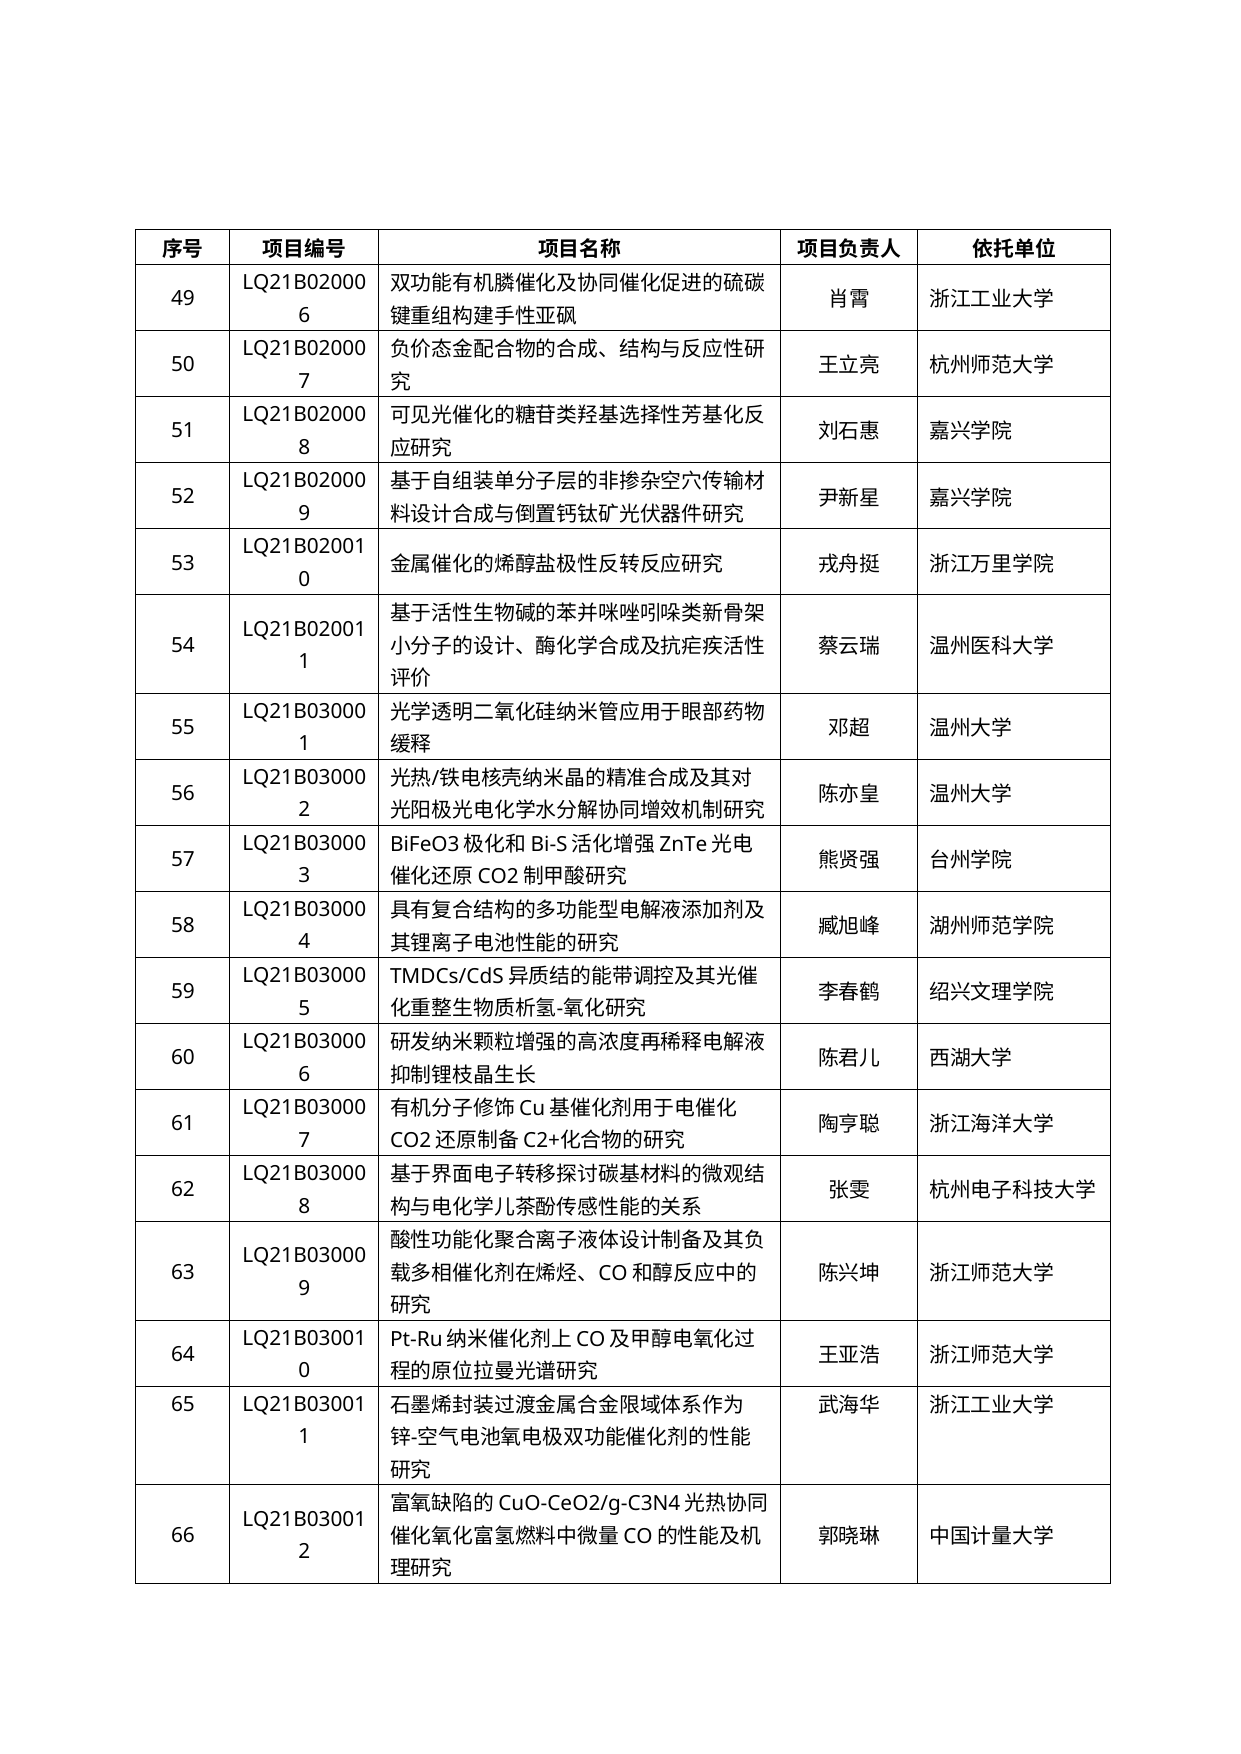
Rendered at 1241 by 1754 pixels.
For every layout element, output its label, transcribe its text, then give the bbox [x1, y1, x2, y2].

table_cell 陈君儿 [781, 1024, 917, 1089]
table_cell 浙江海洋大学 [918, 1090, 1110, 1155]
table_cell 嘉兴学院 [918, 463, 1110, 528]
table_cell LQ21B030009 [230, 1222, 378, 1320]
table_cell 戎舟挺 [781, 529, 917, 594]
table_cell 杭州师范大学 [918, 331, 1110, 396]
table_cell LQ21B020008 [230, 397, 378, 462]
table_cell 负价态金配合物的合成、结构与反应性研究 [379, 331, 780, 396]
table_cell 张雯 [781, 1156, 917, 1221]
table_cell 基于活性生物碱的苯并咪唑吲哚类新骨架小分子的设计、酶化学合成及抗疟疾活性评价 [379, 595, 780, 693]
table_cell LQ21B020009 [230, 463, 378, 528]
table_cell 65 [136, 1387, 229, 1484]
table_cell 温州医科大学 [918, 595, 1110, 693]
table_cell 温州大学 [918, 760, 1110, 825]
table_cell 尹新星 [781, 463, 917, 528]
table_cell 64 [136, 1321, 229, 1386]
table_cell 研发纳米颗粒增强的高浓度再稀释电解液抑制锂枝晶生长 [379, 1024, 780, 1089]
table_cell 51 [136, 397, 229, 462]
table_cell 浙江工业大学 [918, 1387, 1110, 1484]
table_cell 61 [136, 1090, 229, 1155]
table_cell 浙江师范大学 [918, 1321, 1110, 1386]
table_cell 陈亦皇 [781, 760, 917, 825]
table_cell 可见光催化的糖苷类羟基选择性芳基化反应研究 [379, 397, 780, 462]
table_cell 西湖大学 [918, 1024, 1110, 1089]
table_cell 52 [136, 463, 229, 528]
table_cell 台州学院 [918, 826, 1110, 891]
table_cell 浙江师范大学 [918, 1222, 1110, 1320]
table_cell LQ21B020006 [230, 265, 378, 330]
table_cell 刘石惠 [781, 397, 917, 462]
table_cell LQ21B030003 [230, 826, 378, 891]
table_cell 58 [136, 892, 229, 957]
table_cell LQ21B030012 [230, 1485, 378, 1583]
table_cell 绍兴文理学院 [918, 958, 1110, 1023]
table_cell 杭州电子科技大学 [918, 1156, 1110, 1221]
table_cell 63 [136, 1222, 229, 1320]
table_cell 酸性功能化聚合离子液体设计制备及其负载多相催化剂在烯烃、CO和醇反应中的研究 [379, 1222, 780, 1320]
table_cell 中国计量大学 [918, 1485, 1110, 1583]
table_cell 武海华 [781, 1387, 917, 1484]
table_cell 57 [136, 826, 229, 891]
table_header 项目名称 [379, 230, 780, 264]
table_cell 光热/铁电核壳纳米晶的精准合成及其对光阳极光电化学水分解协同增效机制研究 [379, 760, 780, 825]
table_cell 熊贤强 [781, 826, 917, 891]
table_header 依托单位 [918, 230, 1110, 264]
table_cell 具有复合结构的多功能型电解液添加剂及其锂离子电池性能的研究 [379, 892, 780, 957]
table_cell 富氧缺陷的CuO-CeO2/g-C3N4光热协同催化氧化富氢燃料中微量CO的性能及机理研究 [379, 1485, 780, 1583]
table_cell 石墨烯封装过渡金属合金限域体系作为锌-空气电池氧电极双功能催化剂的性能研究 [379, 1387, 780, 1484]
table_cell LQ21B030001 [230, 694, 378, 759]
table_cell 60 [136, 1024, 229, 1089]
table_cell 基于界面电子转移探讨碳基材料的微观结构与电化学儿茶酚传感性能的关系 [379, 1156, 780, 1221]
table_cell LQ21B030006 [230, 1024, 378, 1089]
table_cell LQ21B020007 [230, 331, 378, 396]
table_cell TMDCs/CdS异质结的能带调控及其光催化重整生物质析氢-氧化研究 [379, 958, 780, 1023]
table_cell 邓超 [781, 694, 917, 759]
table_cell 66 [136, 1485, 229, 1583]
table_cell LQ21B030008 [230, 1156, 378, 1221]
table_cell 有机分子修饰Cu基催化剂用于电催化CO2还原制备C2+化合物的研究 [379, 1090, 780, 1155]
table_cell 62 [136, 1156, 229, 1221]
table_cell 59 [136, 958, 229, 1023]
table_cell LQ21B020011 [230, 595, 378, 693]
table_cell LQ21B030007 [230, 1090, 378, 1155]
table_header 序号 [136, 230, 229, 264]
table_header 项目负责人 [781, 230, 917, 264]
table_cell 基于自组装单分子层的非掺杂空穴传输材料设计合成与倒置钙钛矿光伏器件研究 [379, 463, 780, 528]
table_cell 王亚浩 [781, 1321, 917, 1386]
table_cell 53 [136, 529, 229, 594]
table_cell LQ21B030011 [230, 1387, 378, 1484]
table_cell Pt-Ru纳米催化剂上CO及甲醇电氧化过程的原位拉曼光谱研究 [379, 1321, 780, 1386]
table_cell 56 [136, 760, 229, 825]
table_cell 郭晓琳 [781, 1485, 917, 1583]
table_cell 双功能有机膦催化及协同催化促进的硫碳键重组构建手性亚砜 [379, 265, 780, 330]
table_cell 浙江万里学院 [918, 529, 1110, 594]
table_cell 50 [136, 331, 229, 396]
table_cell 光学透明二氧化硅纳米管应用于眼部药物缓释 [379, 694, 780, 759]
table_cell 蔡云瑞 [781, 595, 917, 693]
table_cell 54 [136, 595, 229, 693]
table_cell LQ21B030002 [230, 760, 378, 825]
table_cell 陶亨聪 [781, 1090, 917, 1155]
table_cell 王立亮 [781, 331, 917, 396]
table_cell LQ21B020010 [230, 529, 378, 594]
table_cell LQ21B030004 [230, 892, 378, 957]
table_cell 温州大学 [918, 694, 1110, 759]
table_cell 55 [136, 694, 229, 759]
table_cell 49 [136, 265, 229, 330]
table_cell 金属催化的烯醇盐极性反转反应研究 [379, 529, 780, 594]
table_cell LQ21B030005 [230, 958, 378, 1023]
table_cell LQ21B030010 [230, 1321, 378, 1386]
table_cell 臧旭峰 [781, 892, 917, 957]
table_cell 陈兴坤 [781, 1222, 917, 1320]
table_cell 浙江工业大学 [918, 265, 1110, 330]
table_cell 湖州师范学院 [918, 892, 1110, 957]
table_cell BiFeO3极化和Bi-S活化增强ZnTe光电催化还原CO2制甲酸研究 [379, 826, 780, 891]
table_cell 肖霄 [781, 265, 917, 330]
table_header 项目编号 [230, 230, 378, 264]
table_cell 李春鹤 [781, 958, 917, 1023]
table_cell 嘉兴学院 [918, 397, 1110, 462]
